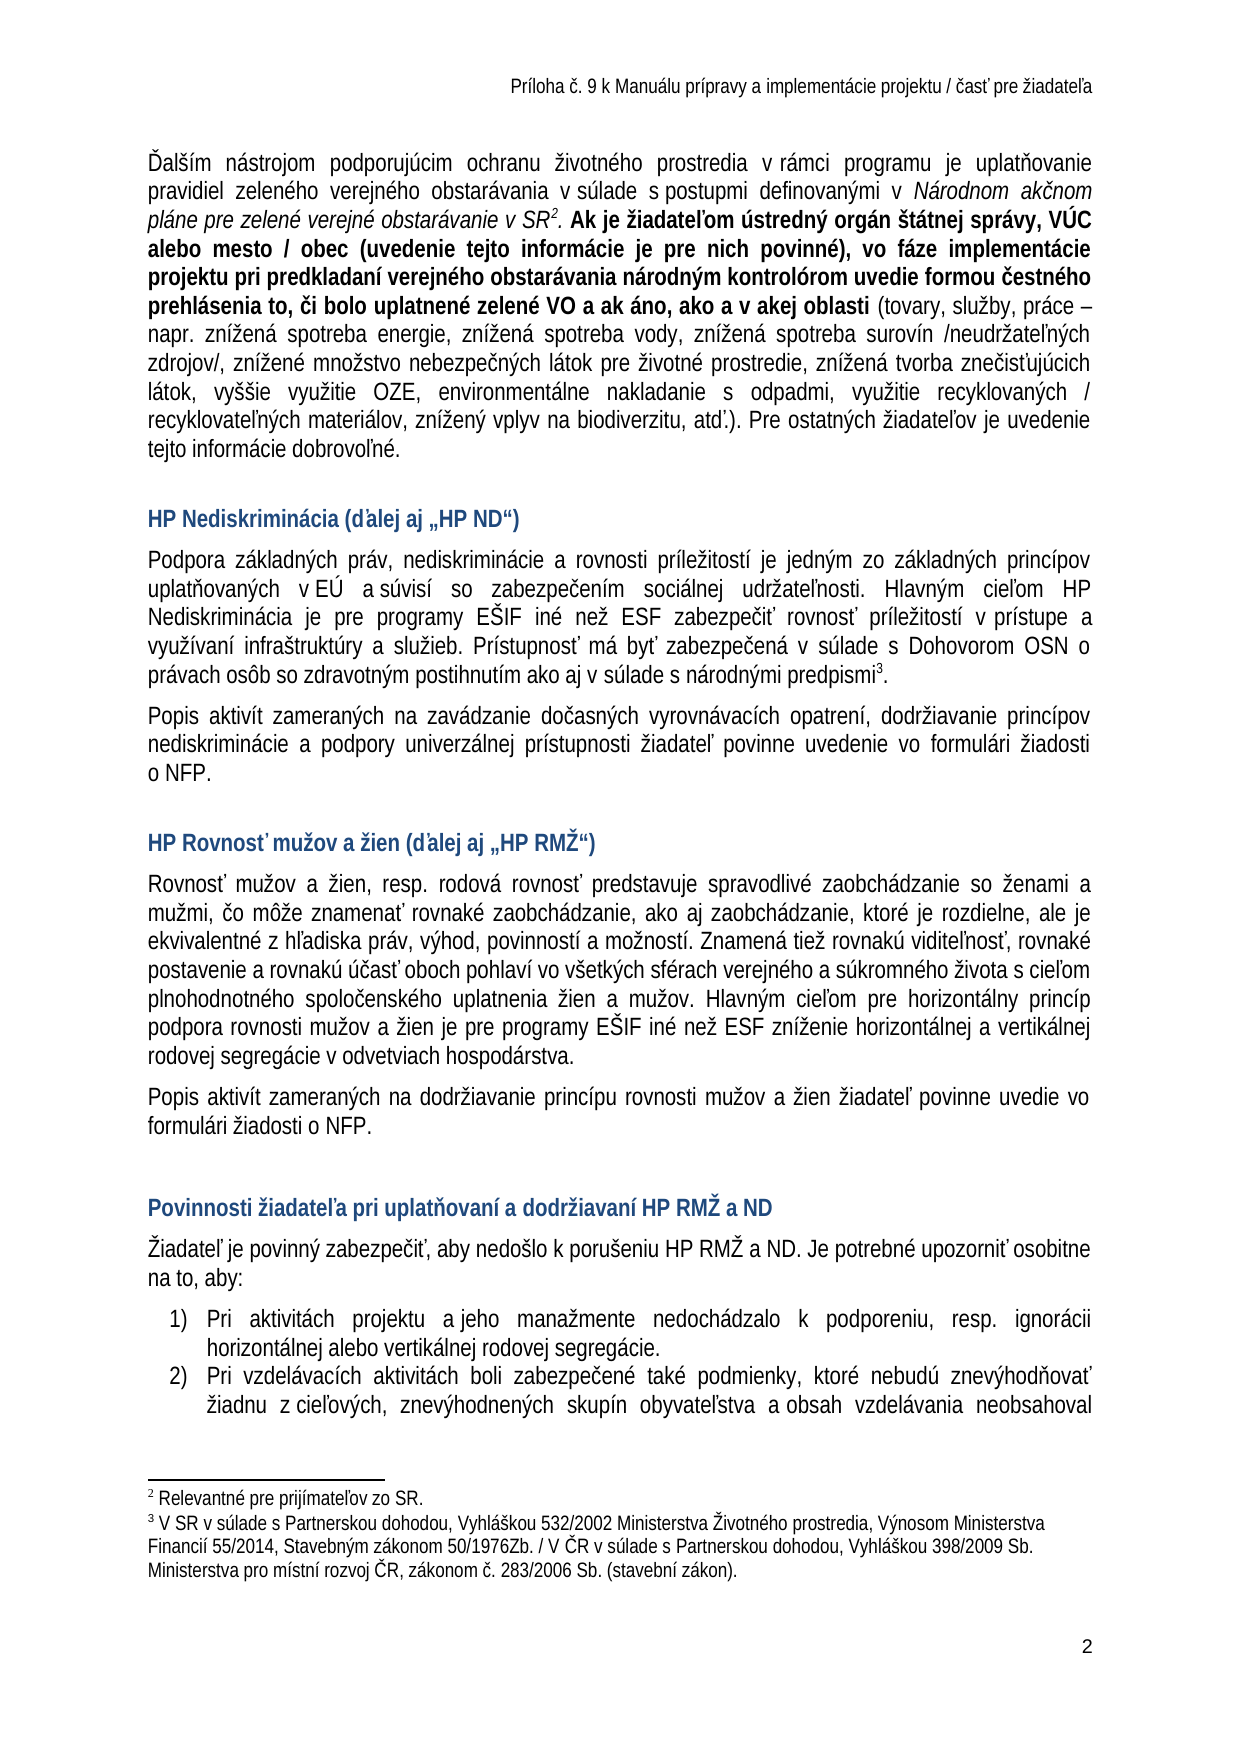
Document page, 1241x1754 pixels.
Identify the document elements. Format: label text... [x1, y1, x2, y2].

text Podpora základných práv, nediskriminácie a rovnosti príležitostí je jedným zo základných princípov uplatňovaných v EÚ a súvisí so zabezpečením sociálnej udržateľnosti. Hlavným cieľom HP Nediskriminácia je pre programy EŠIF iné než ESF zabezpečiť rovnosť príležitostí v prístupe a využívaní infraštruktúry a služieb. Prístupnosť má byť zabezpečená v súlade s Dohovorom OSN o právach osôb so zdravotným postihnutím ako aj v súlade s národnými predpismi. [148, 545, 1093, 688]
text HP Rovnosť mužov a žien (ďalej aj „HP RMŽ“) [148, 828, 1093, 856]
text Žiadateľ je povinný zabezpečiť, aby nedošlo k porušeniu HP RMŽ a ND. Je potrebné upozorniť osobitne na to, aby: [148, 1234, 1093, 1291]
text Ďalším nástrojom podporujúcim ochranu životného prostredia v rámci programu je uplatňovanie pravidiel zeleného verejného obstarávania v súlade s postupmi definovanými v Národnom akčnom pláne pre zelené verejné obstarávanie v SR. Ak je žiadateľom ústredný orgán štátnej správy, VÚC alebo mesto / obec (uvedenie tejto informácie je pre nich povinné), vo fáze implementácie projektu pri predkladaní verejného obstarávania národným kontrolórom uvedie formou čestného prehlásenia to, či bolo uplatnené zelené VO a ak áno, ako a v akej oblasti (tovary, služby, práce – napr. znížená spotreba energie, znížená spotreba vody, znížená spotreba surovín /neudržateľných zdrojov/, znížené množstvo nebezpečných látok pre životné prostredie, znížená tvorba znečisťujúcich látok, vyššie využitie OZE, environmentálne nakladanie s odpadmi, využitie recyklovaných / recyklovateľných materiálov, znížený vplyv na biodiverzitu, atď.). Pre ostatných žiadateľov je uvedenie tejto informácie dobrovoľné. [148, 148, 1093, 463]
text Popis aktivít zameraných na dodržiavanie princípu rovnosti mužov a žien žiadateľ povinne uvedie vo formulári žiadosti o NFP. [148, 1082, 1093, 1139]
text HP Nediskriminácia (ďalej aj „HP ND“) [148, 504, 1093, 532]
text Popis aktivít zameraných na zavádzanie dočasných vyrovnávacích opatrení, dodržiavanie princípov nediskriminácie a podpory univerzálnej prístupnosti žiadateľ povinne uvedenie vo formulári žiadosti o NFP. [148, 701, 1093, 787]
list Pri aktivitách projektu a jeho manažmente nedochádzalo k podporeniu, resp. ignorácii horizontálnej alebo vertikálnej rodovej segregácie. [169, 1304, 1093, 1361]
text Povinnosti žiadateľa pri uplatňovaní a dodržiavaní HP RMŽ a ND [148, 1193, 1093, 1222]
text Rovnosť mužov a žien, resp. rodová rovnosť predstavuje spravodlivé zaobchádzanie so ženami a mužmi, čo môže znamenať rovnaké zaobchádzanie, ako aj zaobchádzanie, ktoré je rozdielne, ale je ekvivalentné z hľadiska práv, výhod, povinností a možností. Znamená tiež rovnakú viditeľnosť, rovnaké postavenie a rovnakú účasť oboch pohlaví vo všetkých sférach verejného a súkromného života s cieľom plnohodnotného spoločenského uplatnenia žien a mužov. Hlavným cieľom pre horizontálny princíp podpora rovnosti mužov a žien je pre programy EŠIF iné než ESF zníženie horizontálnej a vertikálnej rodovej segregácie v odvetviach hospodárstva. [148, 869, 1093, 1069]
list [169, 1361, 1093, 1418]
